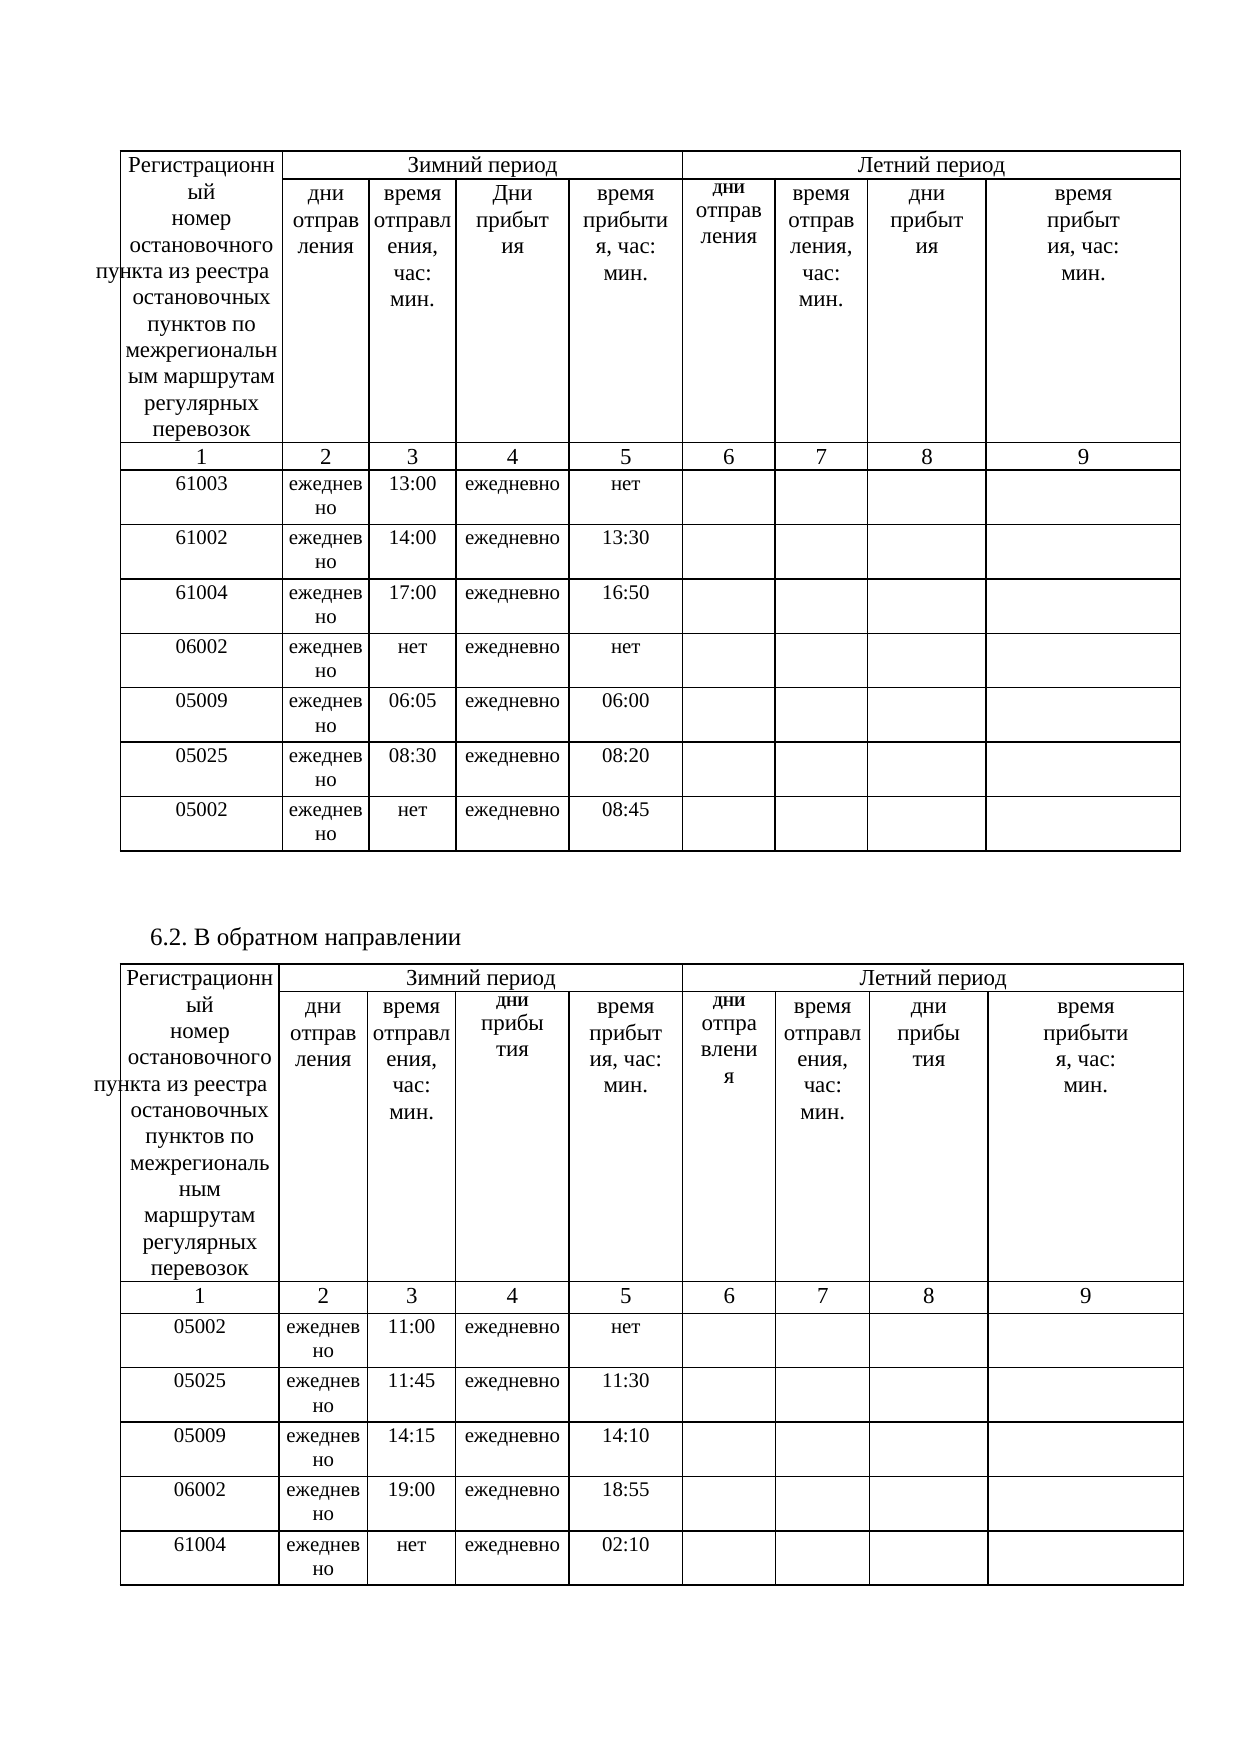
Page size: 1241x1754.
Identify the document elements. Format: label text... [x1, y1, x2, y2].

table_cell ежедневно [280, 1368, 367, 1421]
table_cell время отправл ения, час: мин. [368, 992, 455, 1281]
table_cell 5 [570, 443, 682, 469]
table_cell время отправл ения, час: мин. [370, 180, 455, 441]
table_cell ежедневно [283, 471, 368, 524]
table_cell ежедневно [280, 1423, 367, 1476]
table_header Зимний период [280, 965, 682, 991]
table_cell [987, 580, 1180, 632]
table_cell 06002 [121, 1477, 278, 1530]
table_cell время прибыт ия, час: мин. [987, 180, 1180, 441]
table_cell 2 [280, 1282, 367, 1312]
table_cell ежедневно [457, 797, 568, 850]
table_cell дни прибыт ия [868, 180, 985, 441]
table_cell 6 [683, 443, 774, 469]
table_cell 9 [989, 1282, 1183, 1312]
text 6.2. В обратном направлении [150, 922, 1090, 950]
table_cell 13:30 [570, 525, 682, 578]
table_cell ДНИ отправ ления [683, 180, 774, 441]
table_cell ежедневно [283, 797, 368, 850]
table_cell [868, 471, 985, 524]
table_cell [683, 1477, 775, 1530]
table_cell [683, 743, 774, 796]
table_cell нет [570, 471, 682, 524]
table_cell ежедневно [457, 525, 568, 578]
table_cell 08:45 [570, 797, 682, 850]
table_cell [987, 797, 1180, 850]
table_cell 14:10 [570, 1423, 682, 1476]
table_cell 14:00 [370, 525, 455, 578]
table_cell 11:30 [570, 1368, 682, 1421]
table_cell 19:00 [368, 1477, 455, 1530]
table_cell нет [368, 1532, 455, 1584]
table_cell [776, 1314, 869, 1367]
table_cell [987, 743, 1180, 796]
table_cell ДНИ отпра влени я [683, 992, 775, 1281]
table_cell 05002 [121, 1314, 278, 1367]
table_cell [776, 580, 867, 632]
table_cell ежедневно [283, 743, 368, 796]
table_cell 05002 [121, 797, 282, 850]
table_cell [683, 1423, 775, 1476]
table_header Регистрационный номер остановочного пункта из реестра остановочных пунктов по межрегиональным маршрутам регулярных перевозок [121, 965, 278, 1281]
table_cell [989, 1423, 1183, 1476]
table_cell [776, 1477, 869, 1530]
table_cell 05025 [121, 1368, 278, 1421]
table_cell [868, 634, 985, 687]
table_cell [868, 743, 985, 796]
table_cell нет [370, 797, 455, 850]
table_cell [776, 797, 867, 850]
table_cell 14:15 [368, 1423, 455, 1476]
table_cell [776, 1368, 869, 1421]
table_cell 3 [368, 1282, 455, 1312]
table_cell Дни прибыт ия [457, 180, 568, 441]
table_cell 7 [776, 1282, 869, 1312]
table_cell нет [570, 634, 682, 687]
table_cell ежедневно [457, 634, 568, 687]
table_cell 05009 [121, 1423, 278, 1476]
table_cell [683, 1314, 775, 1367]
table_cell [683, 471, 774, 524]
table_header Летний период [683, 152, 1180, 178]
table_cell 6 [683, 1282, 775, 1312]
table_cell [989, 1368, 1183, 1421]
table_cell ежедневно [456, 1532, 568, 1584]
table_cell 7 [776, 443, 867, 469]
table_cell 61003 [121, 471, 282, 524]
table_cell ежедневно [283, 525, 368, 578]
table_cell ежедневно [457, 688, 568, 741]
table_cell 08:30 [370, 743, 455, 796]
table_cell [683, 797, 774, 850]
table_cell 2 [283, 443, 368, 469]
table_cell время прибыт ия, час: мин. [570, 992, 682, 1281]
table_cell [987, 471, 1180, 524]
table_cell ежедневно [280, 1477, 367, 1530]
table_cell ежедневно [456, 1423, 568, 1476]
table_cell 3 [370, 443, 455, 469]
table_cell [989, 1314, 1183, 1367]
table_cell 05025 [121, 743, 282, 796]
table_header Регистрационный номер остановочного пункта из реестра остановочных пунктов по межрегиональным маршрутам регулярных перевозок [121, 152, 282, 441]
table_cell 06002 [121, 634, 282, 687]
table_cell дни отправ ления [280, 992, 367, 1281]
table_cell [776, 1532, 869, 1584]
table_cell 11:45 [368, 1368, 455, 1421]
table_cell нет [370, 634, 455, 687]
table_cell [683, 580, 774, 632]
table_cell 8 [868, 443, 985, 469]
table_cell [868, 525, 985, 578]
table_cell время отправ ления, час: мин. [776, 180, 867, 441]
table_cell ежедневно [283, 580, 368, 632]
table_cell 17:00 [370, 580, 455, 632]
table_cell 08:20 [570, 743, 682, 796]
table_cell [776, 743, 867, 796]
table_cell время прибыти я, час: мин. [570, 180, 682, 441]
table_cell ежедневно [283, 634, 368, 687]
table_cell 1 [121, 1282, 278, 1312]
table_cell 61004 [121, 580, 282, 632]
table_cell [987, 688, 1180, 741]
table_header Зимний период [283, 152, 682, 178]
table_cell 11:00 [368, 1314, 455, 1367]
table_cell 06:00 [570, 688, 682, 741]
table_cell [683, 634, 774, 687]
table_cell ежедневно [283, 688, 368, 741]
table_header Летний период [683, 965, 1183, 991]
table_cell [683, 688, 774, 741]
table_cell ежедневно [457, 580, 568, 632]
table_cell ежедневно [456, 1368, 568, 1421]
table_cell 18:55 [570, 1477, 682, 1530]
table_cell [683, 525, 774, 578]
table_cell [868, 688, 985, 741]
table_cell 61002 [121, 525, 282, 578]
table_cell [987, 634, 1180, 687]
table_cell [987, 525, 1180, 578]
table_cell ежедневно [280, 1314, 367, 1367]
table_cell 05009 [121, 688, 282, 741]
table_cell ДНИ прибы тия [456, 992, 568, 1281]
table_cell 4 [456, 1282, 568, 1312]
table_cell [776, 471, 867, 524]
table_cell [989, 1532, 1183, 1584]
table_cell ежедневно [456, 1314, 568, 1367]
table_cell ежедневно [457, 471, 568, 524]
table_cell время отправл ения, час: мин. [776, 992, 869, 1281]
table_cell 9 [987, 443, 1180, 469]
table_cell 8 [870, 1282, 987, 1312]
table_cell [870, 1368, 987, 1421]
table_cell [683, 1532, 775, 1584]
table_cell 06:05 [370, 688, 455, 741]
table_cell ежедневно [457, 743, 568, 796]
table_cell [776, 688, 867, 741]
table_cell [776, 634, 867, 687]
table_cell [870, 1477, 987, 1530]
table_cell [776, 525, 867, 578]
table_cell [776, 1423, 869, 1476]
table_cell дни отправ ления [283, 180, 368, 441]
table_cell 16:50 [570, 580, 682, 632]
table_cell ежедневно [280, 1532, 367, 1584]
table_cell 4 [457, 443, 568, 469]
table_cell время прибыти я, час: мин. [989, 992, 1183, 1281]
table_cell 1 [121, 443, 282, 469]
table_cell [870, 1532, 987, 1584]
table_cell [868, 797, 985, 850]
table_cell [870, 1314, 987, 1367]
table_cell 02:10 [570, 1532, 682, 1584]
table_cell ежедневно [456, 1477, 568, 1530]
table_cell 61004 [121, 1532, 278, 1584]
table_cell [868, 580, 985, 632]
table_cell нет [570, 1314, 682, 1367]
table_cell [870, 1423, 987, 1476]
table_cell дни прибы тия [870, 992, 987, 1281]
table_cell 13:00 [370, 471, 455, 524]
table_cell [989, 1477, 1183, 1530]
table_cell 5 [570, 1282, 682, 1312]
table_cell [683, 1368, 775, 1421]
